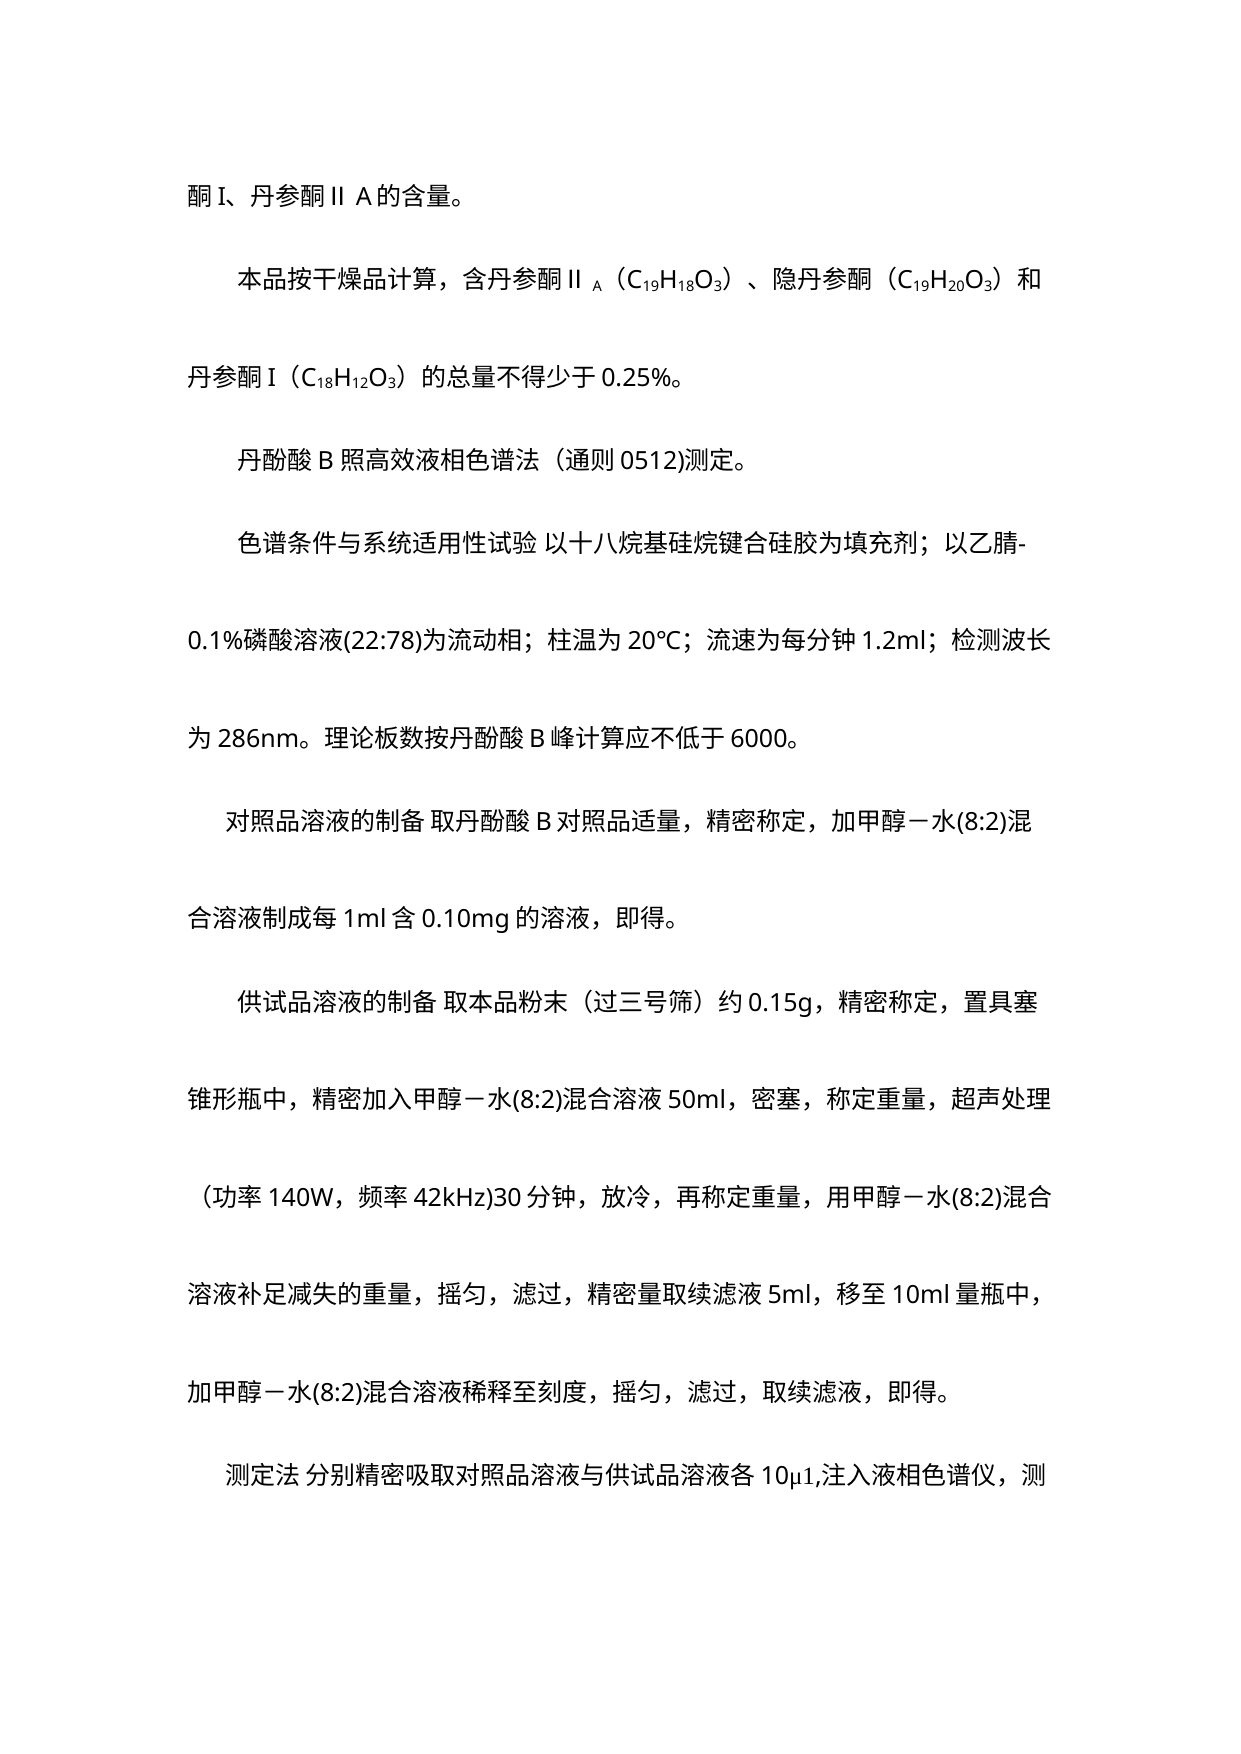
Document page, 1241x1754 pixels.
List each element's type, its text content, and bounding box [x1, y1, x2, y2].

text 供试品溶液的制备 取本品粉末（过三号筛）约0.15g，精密称定，置具塞锥形瓶中，精密加入甲醇－水(8:2)混合溶液50ml，密塞，称定重量，超声处理（功率140W，频率42kHz)30分钟，放冷，再称定重量，用甲醇－水(8:2)混合溶液补足减失的重量，摇匀，滤过，精密量取续滤液5ml，移至10ml量瓶中，加甲醇－水(8:2)混合溶液稀释至刻度，摇匀，滤过，取续滤液，即得。 [187, 968, 1053, 1423]
text 对照品溶液的制备 取丹酚酸B对照品适量，精密称定，加甲醇－水(8:2)混合溶液制成每1ml含0.10mg的溶液，即得。 [187, 787, 1053, 949]
text 本品按干燥品计算，含丹参酮ⅡA（C19H18O3）、隐丹参酮（C19H20O3）和丹参酮I（C18H12O3）的总量不得少于0.25%。 [187, 245, 1053, 408]
text 丹酚酸B 照高效液相色谱法（通则0512)测定。 [187, 426, 1053, 491]
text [187, 1441, 1053, 1506]
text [187, 162, 1053, 227]
text 色谱条件与系统适用性试验 以十八烷基硅烷键合硅胶为填充剂；以乙腈-0.1%磷酸溶液(22:78)为流动相；柱温为20℃；流速为每分钟1.2ml；检测波长为286nm。理论板数按丹酚酸B峰计算应不低于6000。 [187, 509, 1053, 769]
